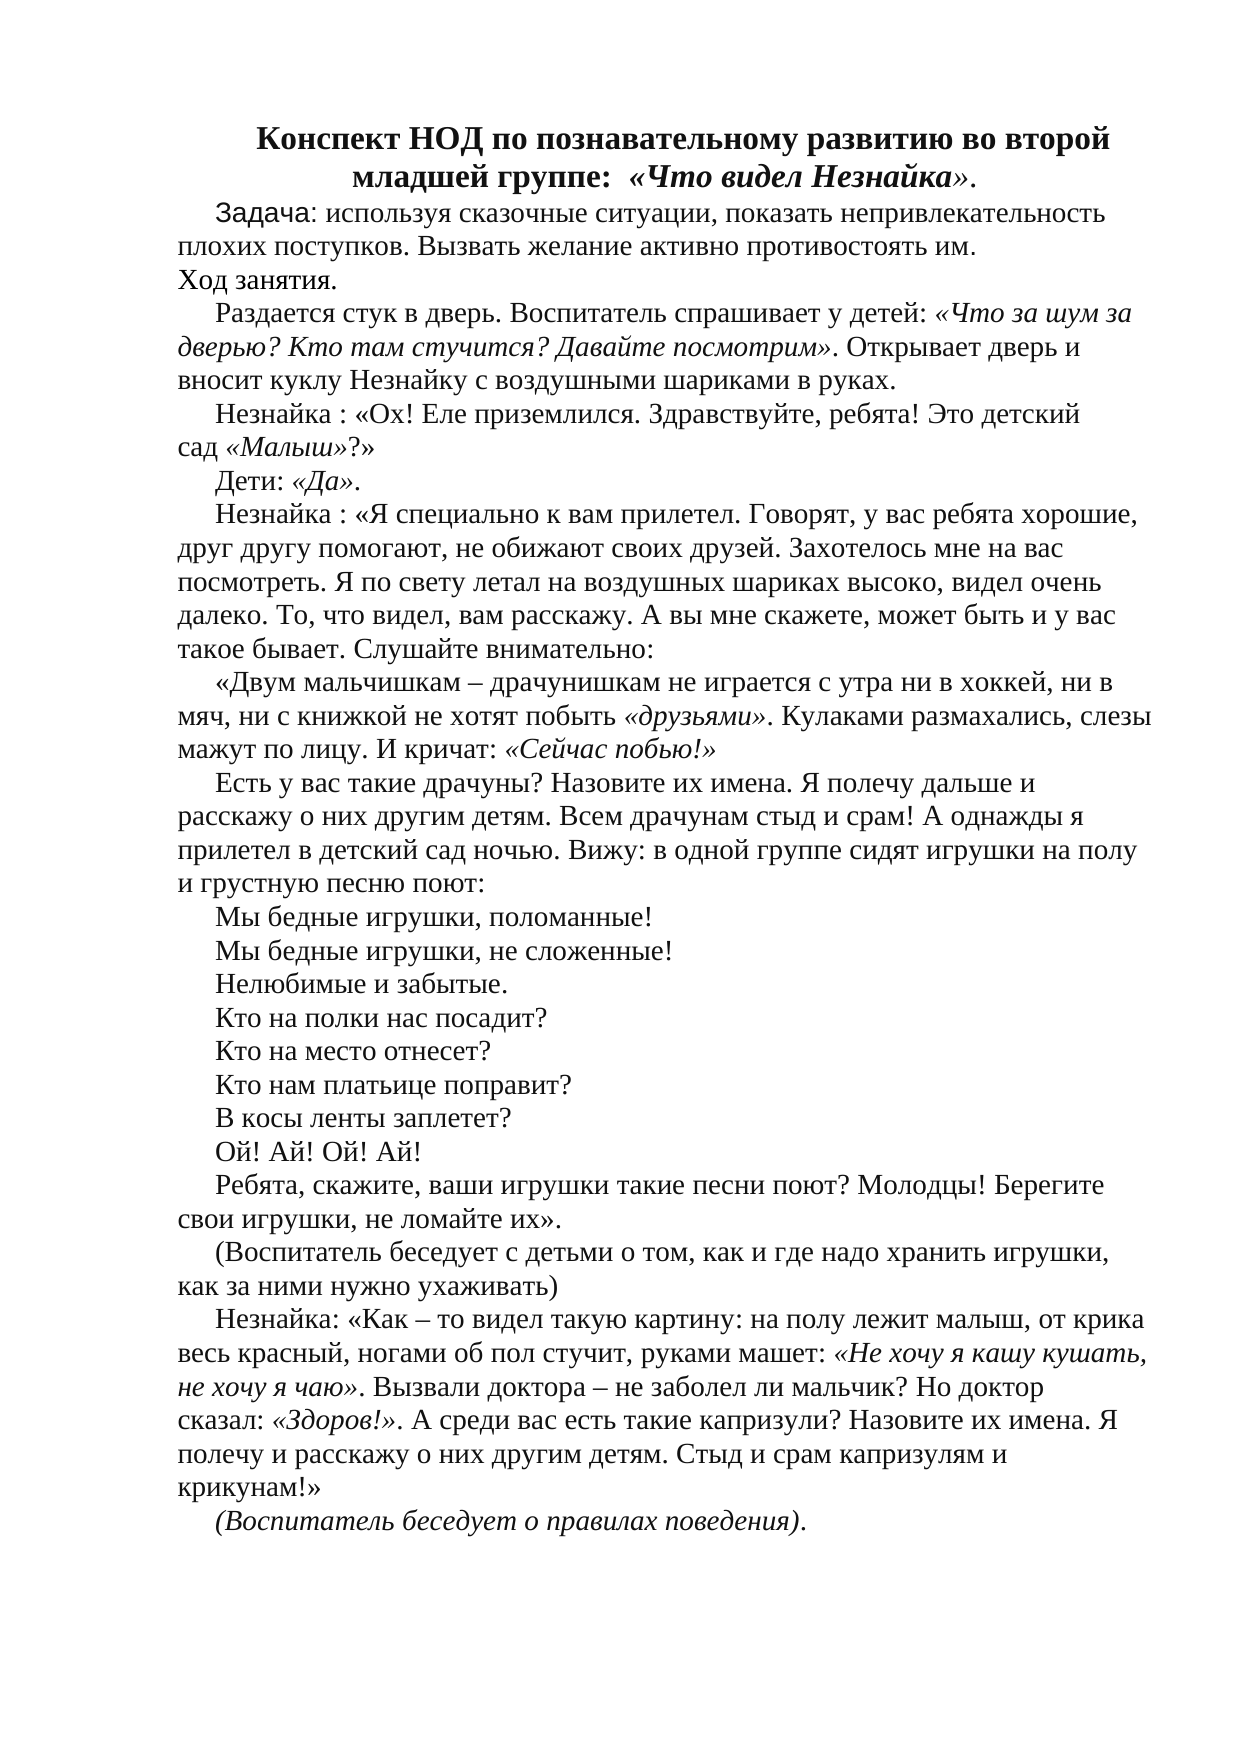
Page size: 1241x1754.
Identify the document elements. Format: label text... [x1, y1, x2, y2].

text Нелюбимые и забытые. [177, 966, 1152, 1000]
text Кто на место отнесет? [177, 1033, 1152, 1067]
text Кто на полки нас посадит? [177, 1000, 1152, 1033]
text Мы бедные игрушки, поломанные! [177, 899, 1152, 933]
text Мы бедные игрушки, не сложенные! [177, 933, 1152, 966]
text (Воспитатель беседует о правилах поведения). [177, 1503, 1152, 1536]
text Конспект НОД по познавательному развитию во второй младшей группе: «Что видел Незнайка». [177, 118, 1152, 195]
text Задача: используя сказочные ситуации, показать непривлекательность плохих поступков. Вызвать желание активно противостоять им. [177, 195, 1152, 262]
text (Воспитатель беседует с детьми о том, как и где надо хранить игрушки, как за ними нужно ухаживать) [177, 1234, 1152, 1302]
text Дети: «Да». [177, 463, 1152, 497]
text Кто нам платьице поправит? [177, 1067, 1152, 1100]
text Незнайка : «Я специально к вам прилетел. Говорят, у вас ребята хорошие, друг другу помогают, не обижают своих друзей. Захотелось мне на вас посмотреть. Я по свету летал на воздушных шариках высоко, видел очень далеко. То, что видел, вам расскажу. А вы мне скажете, может быть и у вас такое бывает. Слушайте внимательно: [177, 497, 1152, 664]
text «Двум мальчишкам – драчунишкам не играется с утра ни в хоккей, ни в мяч, ни с книжкой не хотят побыть «друзьями». Кулаками размахались, слезы мажут по лицу. И кричат: «Сейчас побью!» [177, 664, 1152, 765]
text Незнайка: «Как – то видел такую картину: на полу лежит малыш, от крика весь красный, ногами об пол стучит, руками машет: «Не хочу я кашу кушать, не хочу я чаю». Вызвали доктора – не заболел ли мальчик? Но доктор сказал: «Здоров!». А среди вас есть такие капризули? Назовите их имена. Я полечу и расскажу о них другим детям. Стыд и срам капризулям и крикунам!» [177, 1302, 1152, 1503]
text В косы ленты заплетет? [177, 1100, 1152, 1134]
text Есть у вас такие драчуны? Назовите их имена. Я полечу дальше и расскажу о них другим детям. Всем драчунам стыд и срам! А однажды я прилетел в детский сад ночью. Вижу: в одной группе сидят игрушки на полу и грустную песню поют: [177, 765, 1152, 899]
text Ребята, скажите, ваши игрушки такие песни поют? Молодцы! Берегите свои игрушки, не ломайте их». [177, 1167, 1152, 1234]
text Ой! Ай! Ой! Ай! [177, 1134, 1152, 1167]
text Раздается стук в дверь. Воспитатель спрашивает у детей: «Что за шум за дверью? Кто там стучится? Давайте посмотрим». Открывает дверь и вносит куклу Незнайку с воздушными шариками в руках. [177, 295, 1152, 396]
text Ход занятия. [177, 262, 1152, 295]
text Незнайка : «Ох! Еле приземлился. Здравствуйте, ребята! Это детский сад «Малыш»?» [177, 396, 1152, 463]
